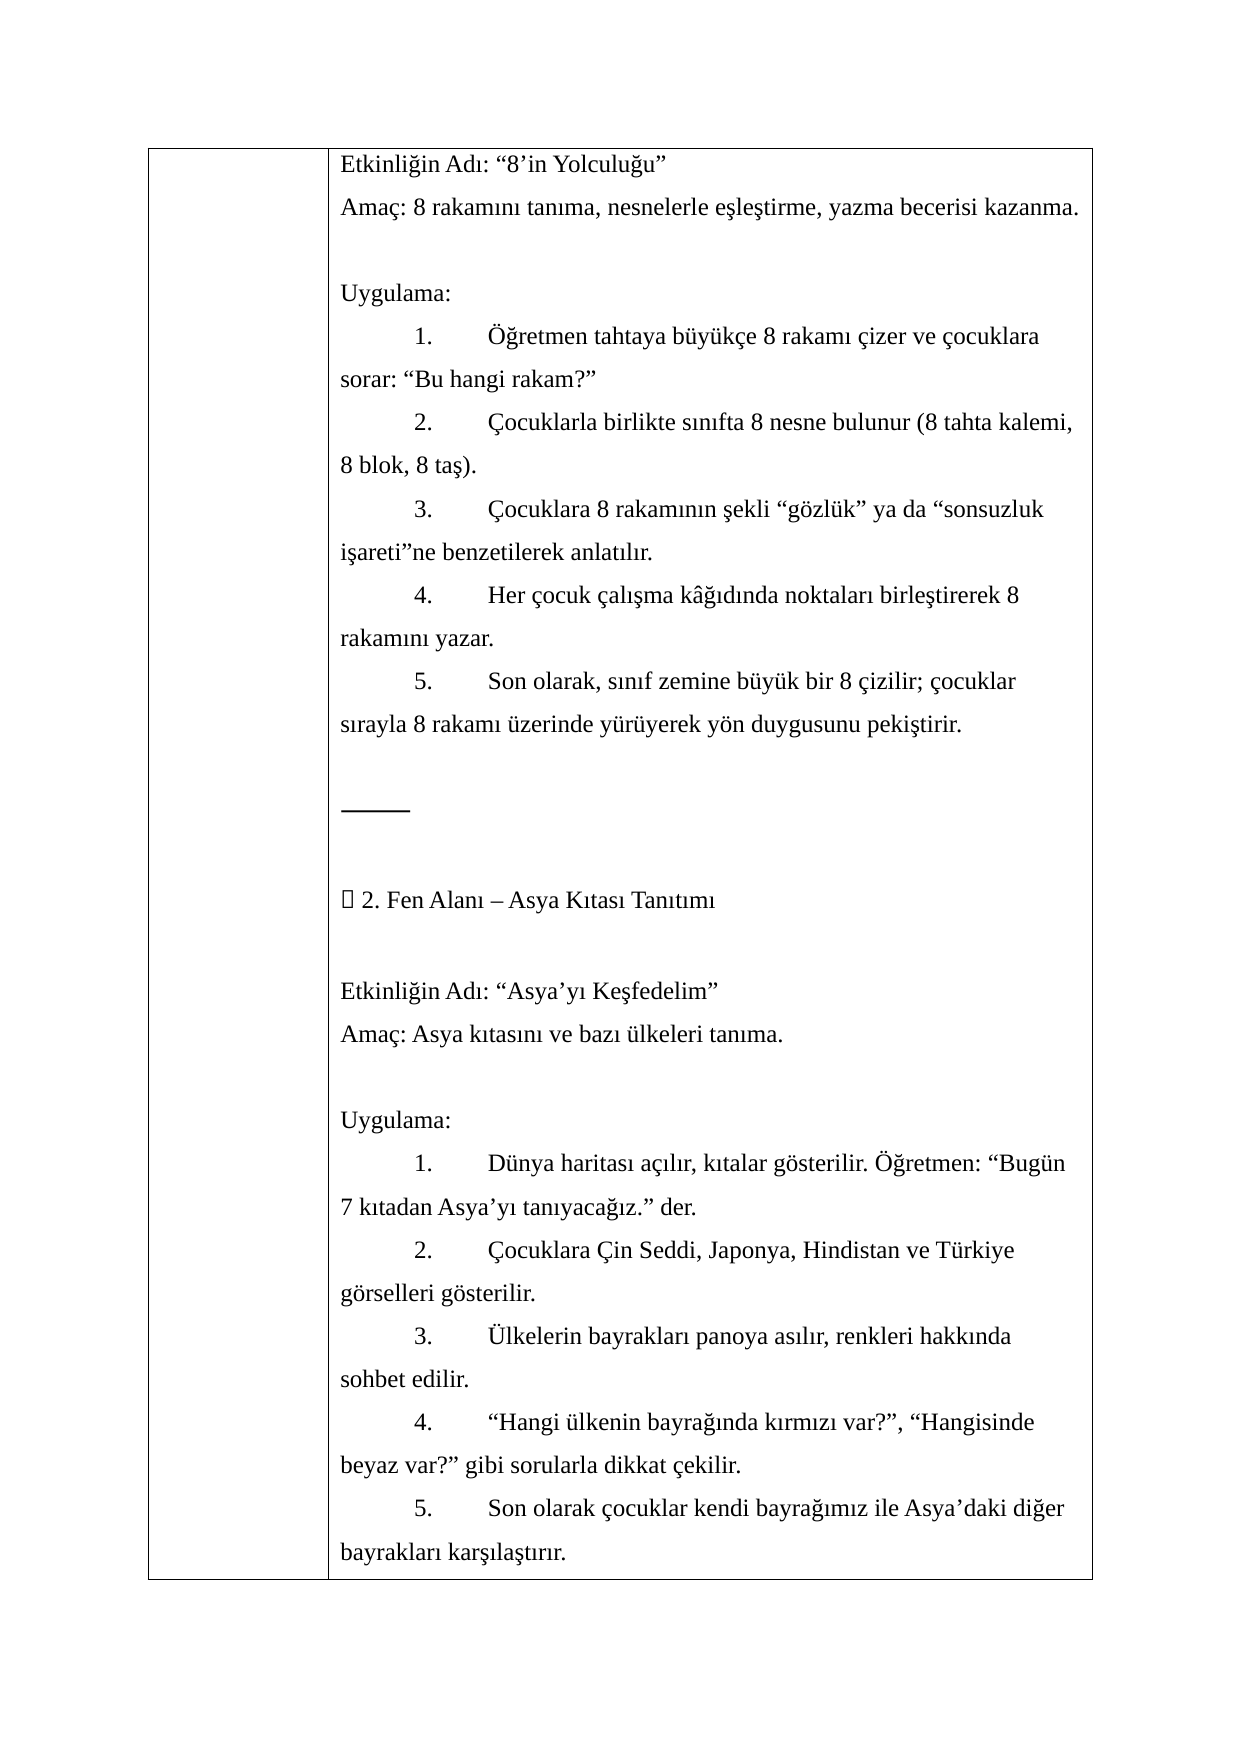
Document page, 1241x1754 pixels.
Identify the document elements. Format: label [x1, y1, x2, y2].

table_cell [329, 149, 1092, 1578]
table_cell [149, 149, 328, 1578]
